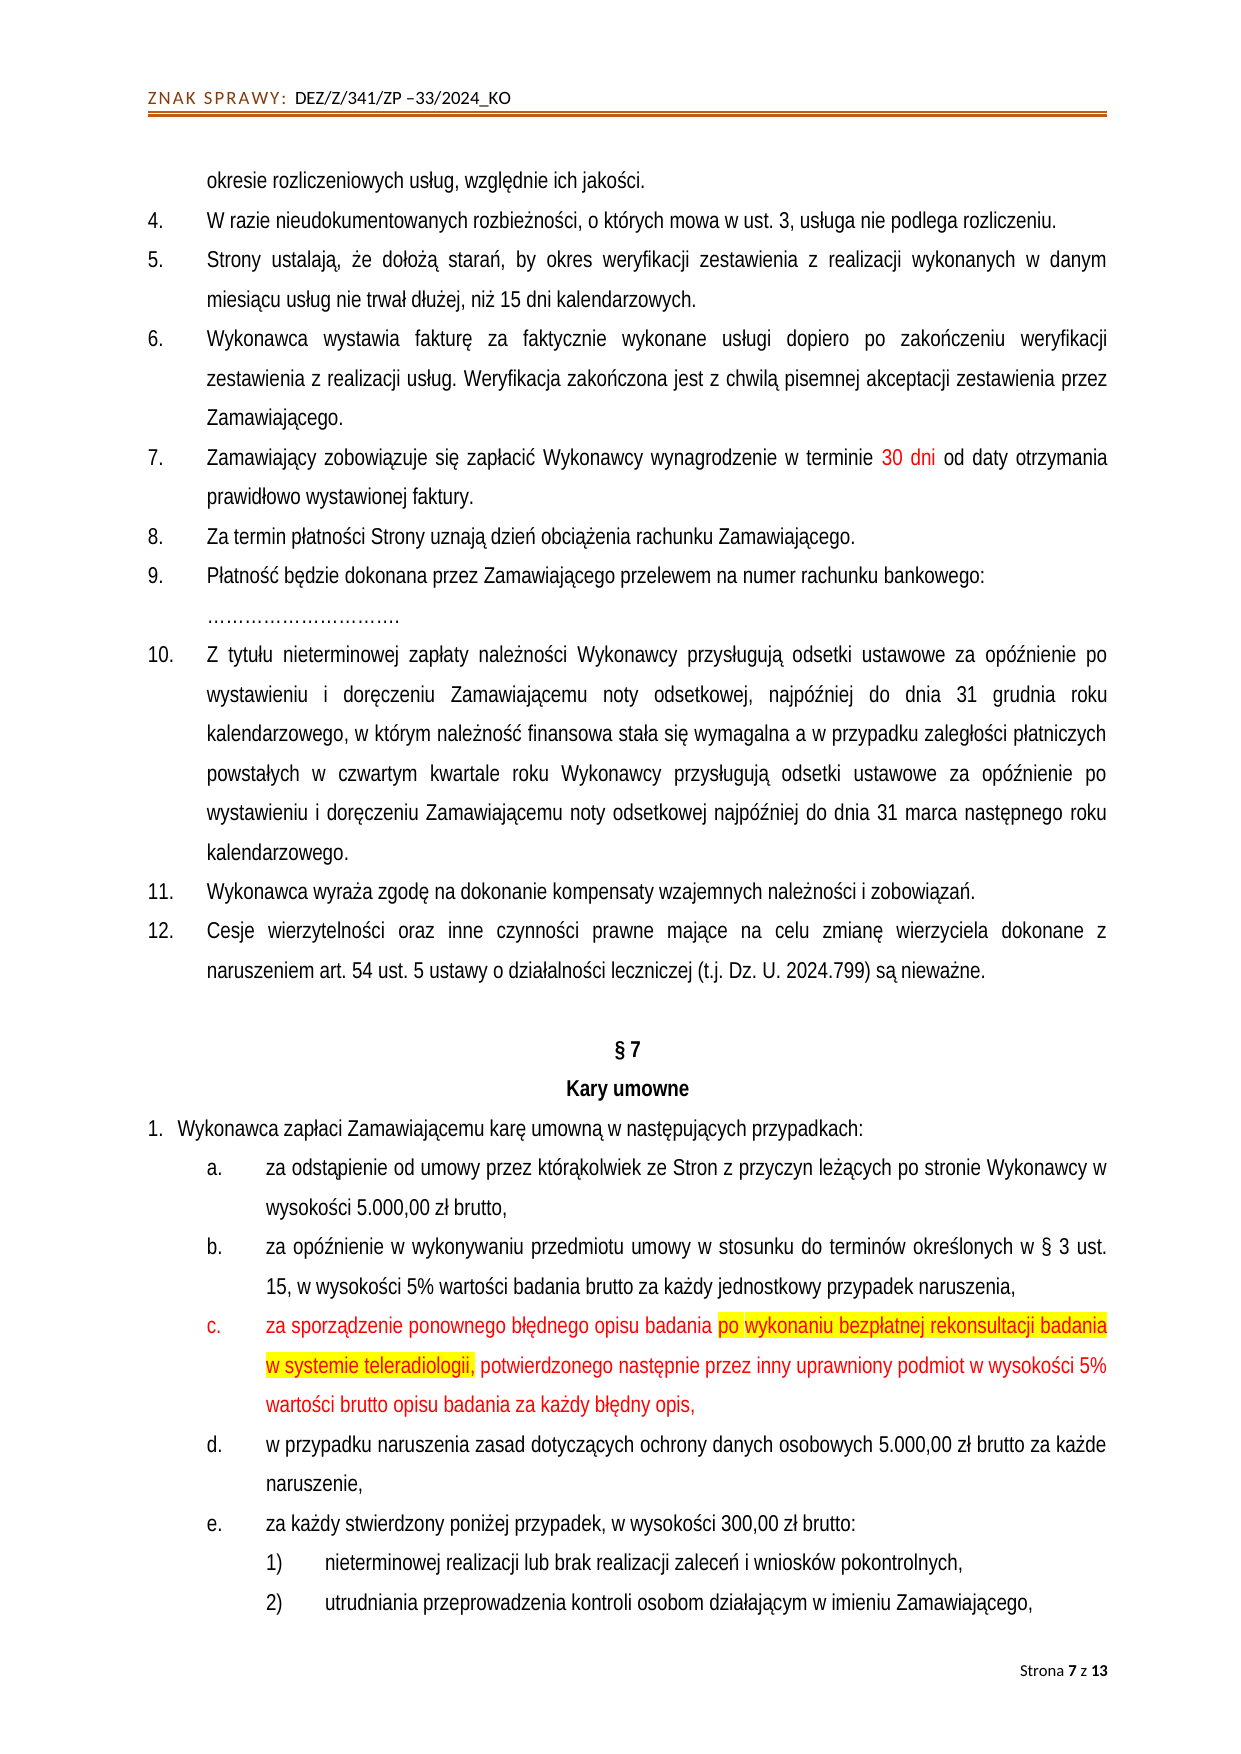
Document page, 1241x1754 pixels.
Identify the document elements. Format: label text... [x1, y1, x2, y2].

list za każdy stwierdzony poniżej przypadek, w wysokości 300,00 zł brutto: [207, 1509, 1107, 1536]
list Strony ustalają, że dołożą starań, by okres weryfikacji zestawienia z realizacji wykonanych w danym miesiącu usług nie trwał dłużej, niż 15 dni kalendarzowych. [148, 246, 1107, 312]
list Z tytułu nieterminowej zapłaty należności Wykonawcy przysługują odsetki ustawowe za opóźnienie po wystawieniu i doręczeniu Zamawiającemu noty odsetkowej, najpóźniej do dnia 31 grudnia roku kalendarzowego, w którym należność finansowa stała się wymagalna a w przypadku zaległości płatniczych powstałych w czwartym kwartale roku Wykonawcy przysługują odsetki ustawowe za opóźnienie po wystawieniu i doręczeniu Zamawiającemu noty odsetkowej najpóźniej do dnia 31 marca następnego roku kalendarzowego. [148, 641, 1107, 865]
list Wykonawca wyraża zgodę na dokonanie kompensaty wzajemnych należności i zobowiązań. [148, 878, 1107, 904]
text § 7 [148, 1036, 1107, 1062]
text Kary umowne [148, 1075, 1107, 1102]
list …………………………. [207, 602, 1107, 628]
list Wykonawca wystawia fakturę za faktycznie wykonane usługi dopiero po zakończeniu weryfikacji zestawienia z realizacji usług. Weryfikacja zakończona jest z chwilą pisemnej akceptacji zestawienia przez Zamawiającego. [148, 325, 1107, 431]
list w przypadku naruszenia zasad dotyczących ochrony danych osobowych 5.000,00 zł brutto za każde naruszenie, [207, 1431, 1107, 1496]
list Płatność będzie dokonana przez Zamawiającego przelewem na numer rachunku bankowego: [148, 562, 1107, 588]
list W razie nieudokumentowanych rozbieżności, o których mowa w ust. 3, usługa nie podlega rozliczeniu. [148, 207, 1107, 233]
list Za termin płatności Strony uznają dzień obciążenia rachunku Zamawiającego. [148, 523, 1107, 549]
list za sporządzenie ponownego błędnego opisu badania po wykonaniu bezpłatnej rekonsultacji badania w systemie teleradiologii, potwierdzonego następnie przez inny uprawniony podmiot w wysokości 5% wartości brutto opisu badania za każdy błędny opis, [207, 1312, 1107, 1417]
list utrudniania przeprowadzenia kontroli osobom działającym w imieniu Zamawiającego, [266, 1588, 1107, 1615]
list za odstąpienie od umowy przez którąkolwiek ze Stron z przyczyn leżących po stronie Wykonawcy w wysokości 5.000,00 zł brutto, [207, 1154, 1107, 1220]
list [148, 167, 1107, 194]
list Cesje wierzytelności oraz inne czynności prawne mające na celu zmianę wierzyciela dokonane z naruszeniem art. 54 ust. 5 ustawy o działalności leczniczej (t.j. Dz. U. 2024.799) są nieważne. [148, 917, 1107, 983]
list Zamawiający zobowiązuje się zapłacić Wykonawcy wynagrodzenie w terminie 30 dni od daty otrzymania prawidłowo wystawionej faktury. [148, 444, 1107, 509]
list za opóźnienie w wykonywaniu przedmiotu umowy w stosunku do terminów określonych w § 3 ust. 15, w wysokości 5% wartości badania brutto za każdy jednostkowy przypadek naruszenia, [207, 1233, 1107, 1299]
list Wykonawca zapłaci Zamawiającemu karę umowną w następujących przypadkach: [148, 1115, 1107, 1141]
list nieterminowej realizacji lub brak realizacji zaleceń i wniosków pokontrolnych, [266, 1549, 1107, 1575]
